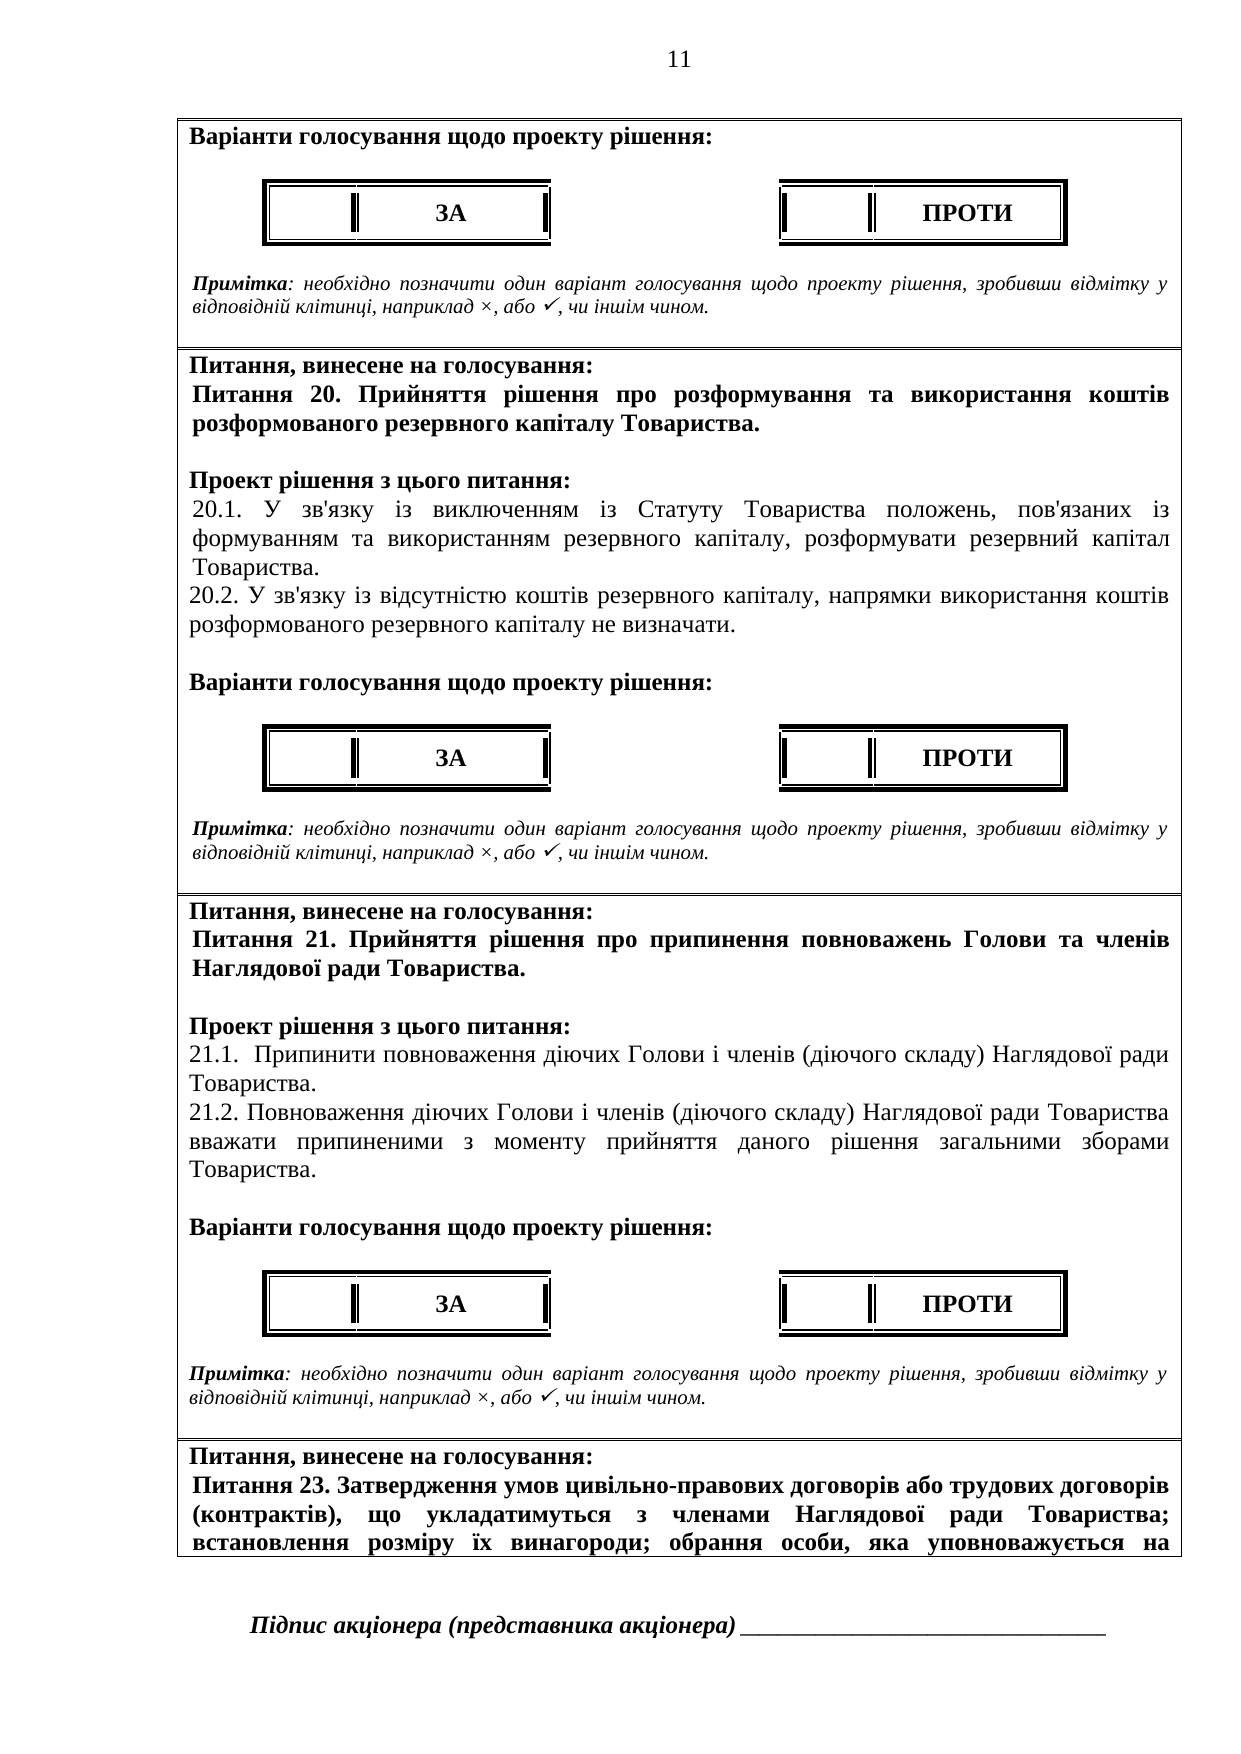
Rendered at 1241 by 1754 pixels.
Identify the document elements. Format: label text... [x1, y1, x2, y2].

table_cell Питання, винесене на голосування: Питання 21. Прийняття рішення про припинення повноважень Голови та членів Наглядової ради Товариства. Проект рішення з цього питання: 21.1. Припинити повноваження діючих Голови і членів (діючого складу) Наглядової ради Товариства. 21.2. Повноваження діючих Голови і членів (діючого складу) Наглядової ради Товариства вважати припиненими з моменту прийняття даного рішення загальними зборами Товариства. Варіанти голосування щодо проекту рішення: Примітка: необхідно позначити один варіант голосування щодо проекту рішення, зробивши відмітку у відповідній клітинці, наприклад ×, або , чи іншім чином. [178, 896, 1181, 1438]
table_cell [178, 121, 1181, 347]
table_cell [178, 1441, 1181, 1556]
table_cell Питання, винесене на голосування: Питання 20. Прийняття рішення про розформування та використання коштів розформованого резервного капіталу Товариства. Проект рішення з цього питання: 20.1. У зв'язку із виключенням із Статуту Товариства положень, пов'язаних із формуванням та використанням резервного капіталу, розформувати резервний капітал Товариства. 20.2. У зв'язку із відсутністю коштів резервного капіталу, напрямки використання коштів розформованого резервного капіталу не визначати. Варіанти голосування щодо проекту рішення: Примітка: необхідно позначити один варіант голосування щодо проекту рішення, зробивши відмітку у відповідній клітинці, наприклад ×, або , чи іншім чином. [178, 350, 1181, 893]
